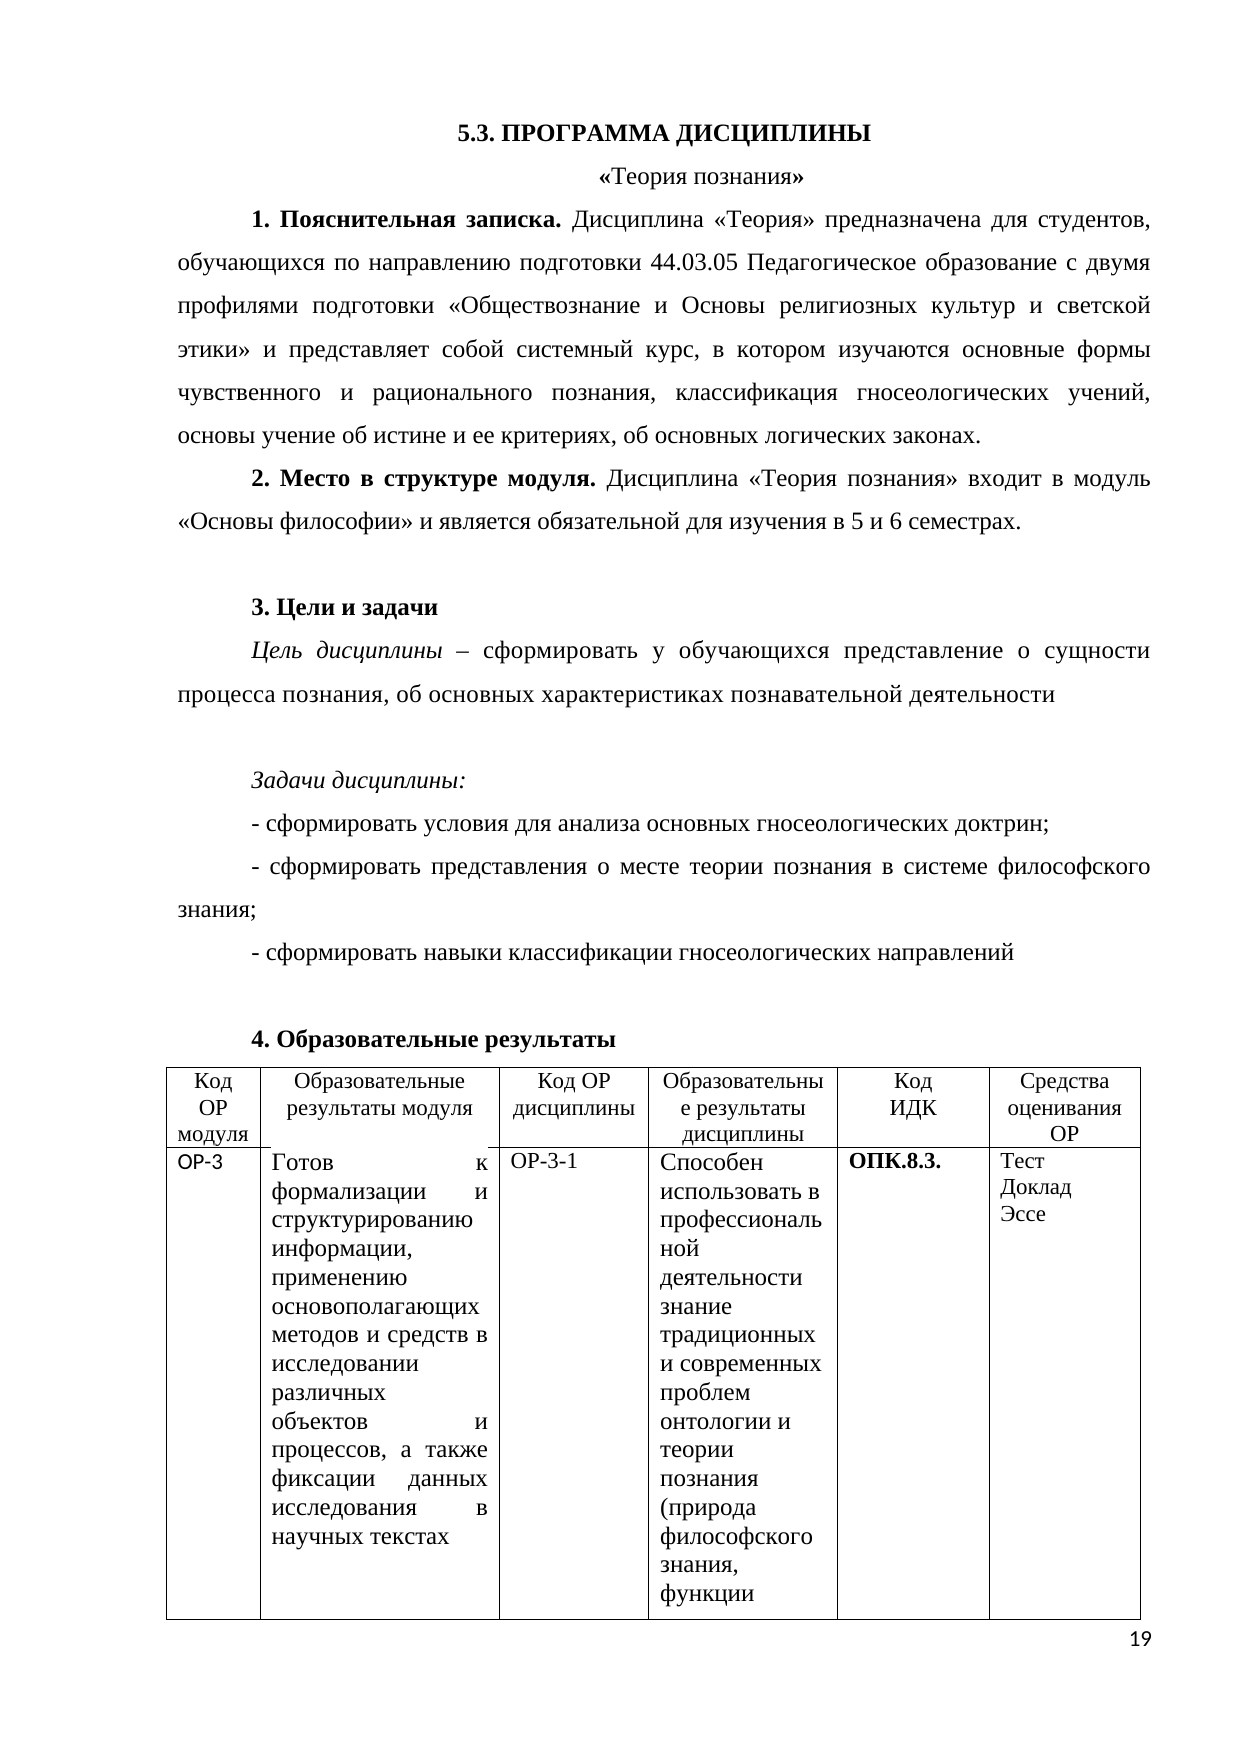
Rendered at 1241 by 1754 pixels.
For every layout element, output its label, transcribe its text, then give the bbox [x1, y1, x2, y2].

text Задачи дисциплины: [177, 765, 1152, 794]
table_header Код ИДК [838, 1068, 989, 1146]
text «Теория познания» [177, 161, 1152, 190]
text 2. Место в структуре модуля. Дисциплина «Теория познания» входит в модуль «Основы философии» и является обязательной для изучения в 5 и 6 семестрах. [177, 463, 1152, 535]
table_header Средства оценивания ОР [990, 1068, 1140, 1146]
text 4. Образовательные результаты [177, 1024, 1152, 1052]
text - сформировать условия для анализа основных гносеологических доктрин; [177, 808, 1152, 837]
table_header Образовательные результаты модуля [261, 1068, 499, 1146]
text - сформировать навыки классификации гносеологических направлений [177, 937, 1152, 966]
table_cell ОР-3 [167, 1148, 260, 1619]
table_cell ОПК.8.3. [838, 1148, 989, 1619]
table_cell Тест Доклад Эссе [990, 1148, 1140, 1619]
text Цель дисциплины – сформировать у обучающихся представление о сущности процесса познания, об основных характеристиках познавательной деятельности [177, 636, 1152, 707]
table_header Код ОР модуля [167, 1068, 260, 1146]
text 3. Цели и задачи [177, 592, 1152, 621]
text 1. Пояснительная записка. Дисциплина «Теория» предназначена для студентов, обучающихся по направлению подготовки 44.03.05 Педагогическое образование с двумя профилями подготовки «Обществознание и Основы религиозных культур и светской этики» и представляет собой системный курс, в котором изучаются основные формы чувственного и рационального познания, классификация гносеологических учений, основы учение об истине и ее критериях, об основных логических законах. [177, 204, 1152, 449]
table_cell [261, 1148, 499, 1619]
table_header Код ОР дисциплины [500, 1068, 648, 1146]
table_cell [649, 1148, 837, 1619]
table_cell ОР-3-1 [500, 1148, 648, 1619]
text - сформировать представления о месте теории познания в системе философского знания; [177, 851, 1152, 923]
text 5.3. ПРОГРАММА ДИСЦИПЛИНЫ [177, 118, 1152, 147]
table_header Образовательные результаты дисциплины [649, 1068, 837, 1146]
